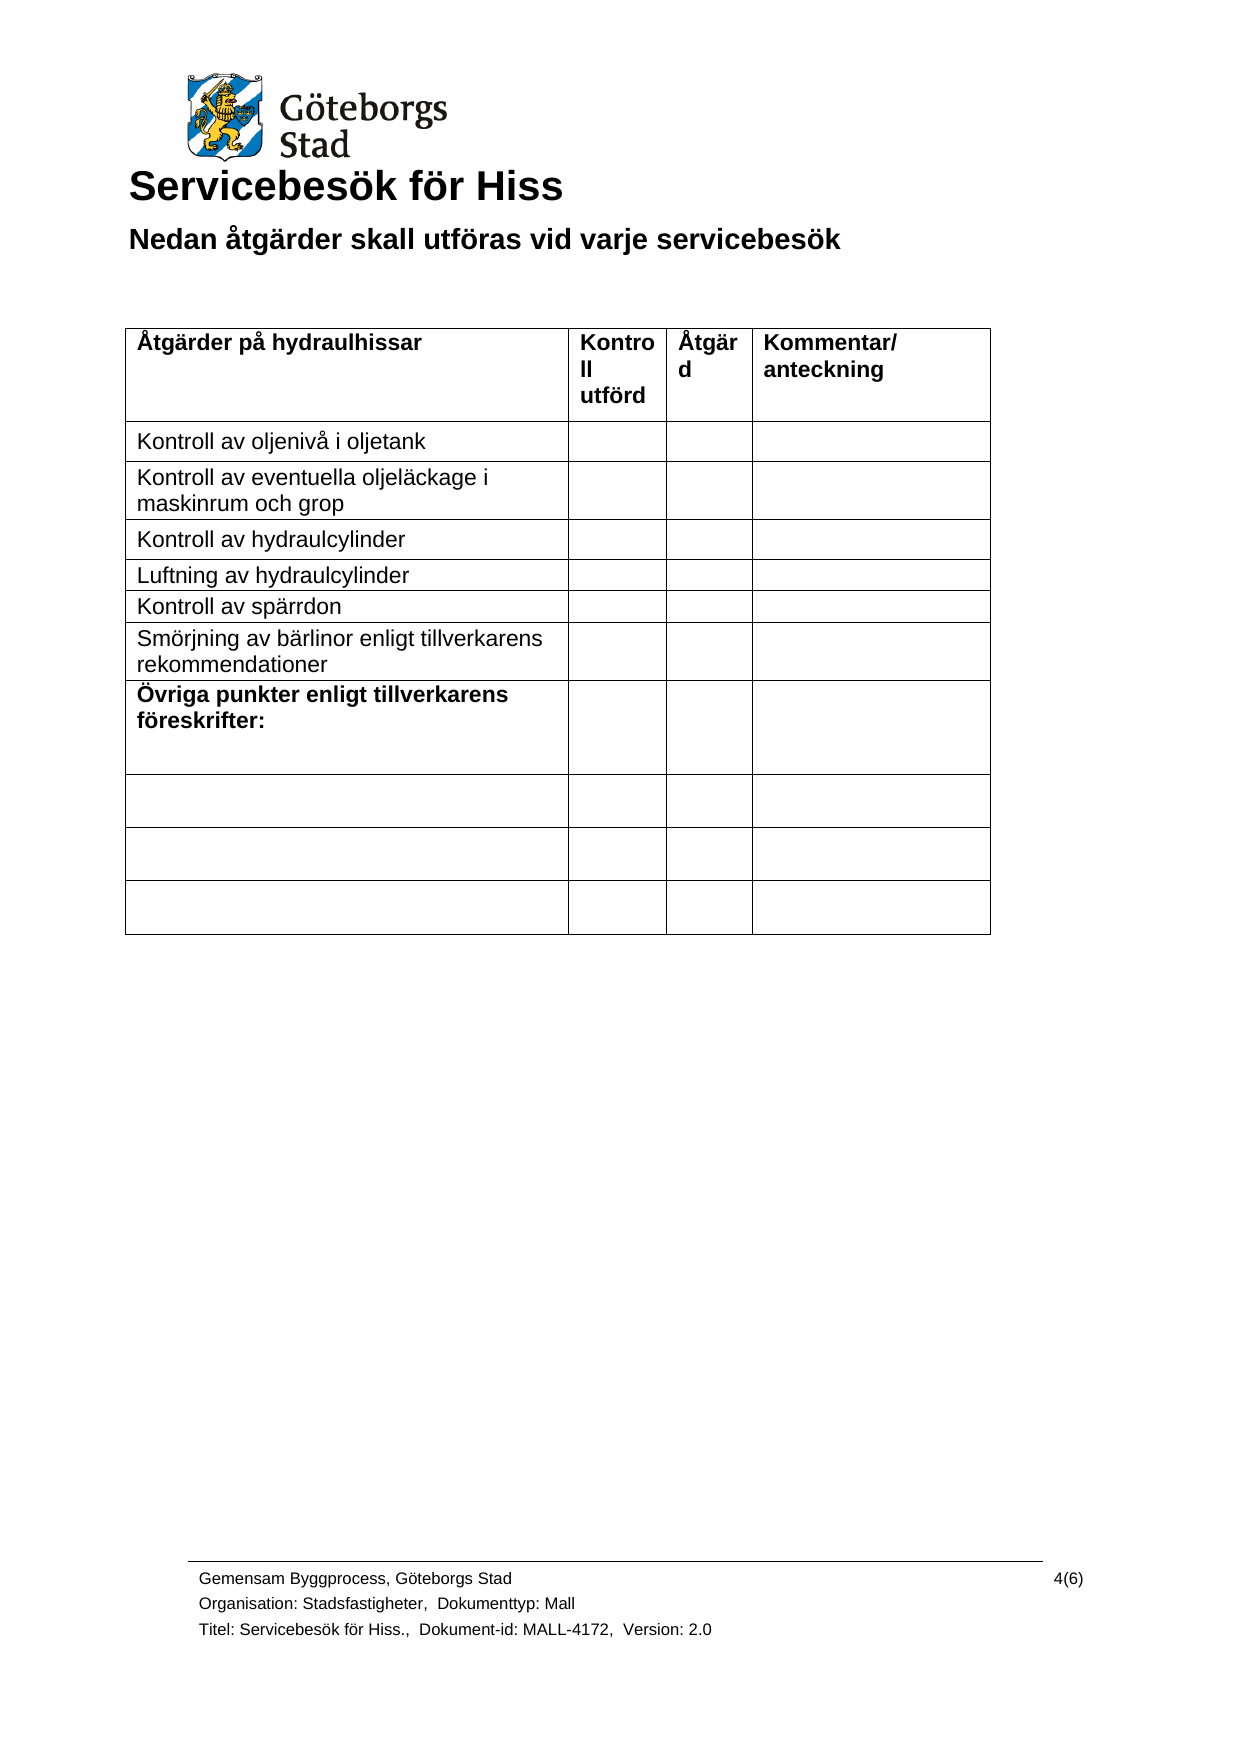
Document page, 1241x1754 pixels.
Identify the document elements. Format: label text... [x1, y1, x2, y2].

table_header Åtgärd [667, 329, 752, 421]
table_cell [569, 520, 666, 558]
table_cell [667, 462, 752, 518]
table_cell [667, 560, 752, 590]
table_cell [753, 560, 990, 590]
table_cell [667, 828, 752, 880]
table_header Åtgärder på hydraulhissar [126, 329, 568, 421]
table_cell [569, 623, 666, 679]
table_cell [569, 591, 666, 622]
table_header Kommentar/anteckning [753, 329, 990, 421]
table_cell [753, 681, 990, 774]
table_cell [753, 775, 990, 827]
table_cell [753, 828, 990, 880]
table_cell [667, 591, 752, 622]
table_cell [569, 462, 666, 518]
table_cell [667, 520, 752, 558]
table_cell [753, 623, 990, 679]
table_cell Övriga punkter enligt tillverkarens föreskrifter: [126, 681, 568, 774]
table_cell [569, 422, 666, 461]
table_cell [569, 681, 666, 774]
table_cell Smörjning av bärlinor enligt tillverkarens rekommendationer [126, 623, 568, 679]
table_cell [126, 828, 568, 880]
table_cell Kontroll av spärrdon [126, 591, 568, 622]
picture [187, 73, 447, 162]
table_cell Kontroll av hydraulcylinder [126, 520, 568, 558]
table_header Kontroll utförd [569, 329, 666, 421]
table_cell [569, 775, 666, 827]
table_cell [753, 462, 990, 518]
table_cell Kontroll av oljenivå i oljetank [126, 422, 568, 461]
table_cell [569, 881, 666, 933]
table_cell [667, 623, 752, 679]
subtitle Nedan åtgärder skall utföras vid varje servicebesök [128, 222, 1053, 255]
table_cell [753, 422, 990, 461]
table_cell [667, 775, 752, 827]
table_cell [126, 881, 568, 933]
subtitle Servicebesök för Hiss [128, 161, 1053, 209]
table_cell [753, 881, 990, 933]
table_cell [667, 681, 752, 774]
table_cell [126, 775, 568, 827]
table_cell Kontroll av eventuella oljeläckage i maskinrum och grop [126, 462, 568, 518]
table_cell [569, 560, 666, 590]
table_cell [667, 422, 752, 461]
table_cell [569, 828, 666, 880]
table_cell [753, 591, 990, 622]
table_cell Luftning av hydraulcylinder [126, 560, 568, 590]
table_cell [753, 520, 990, 558]
table_cell [667, 881, 752, 933]
